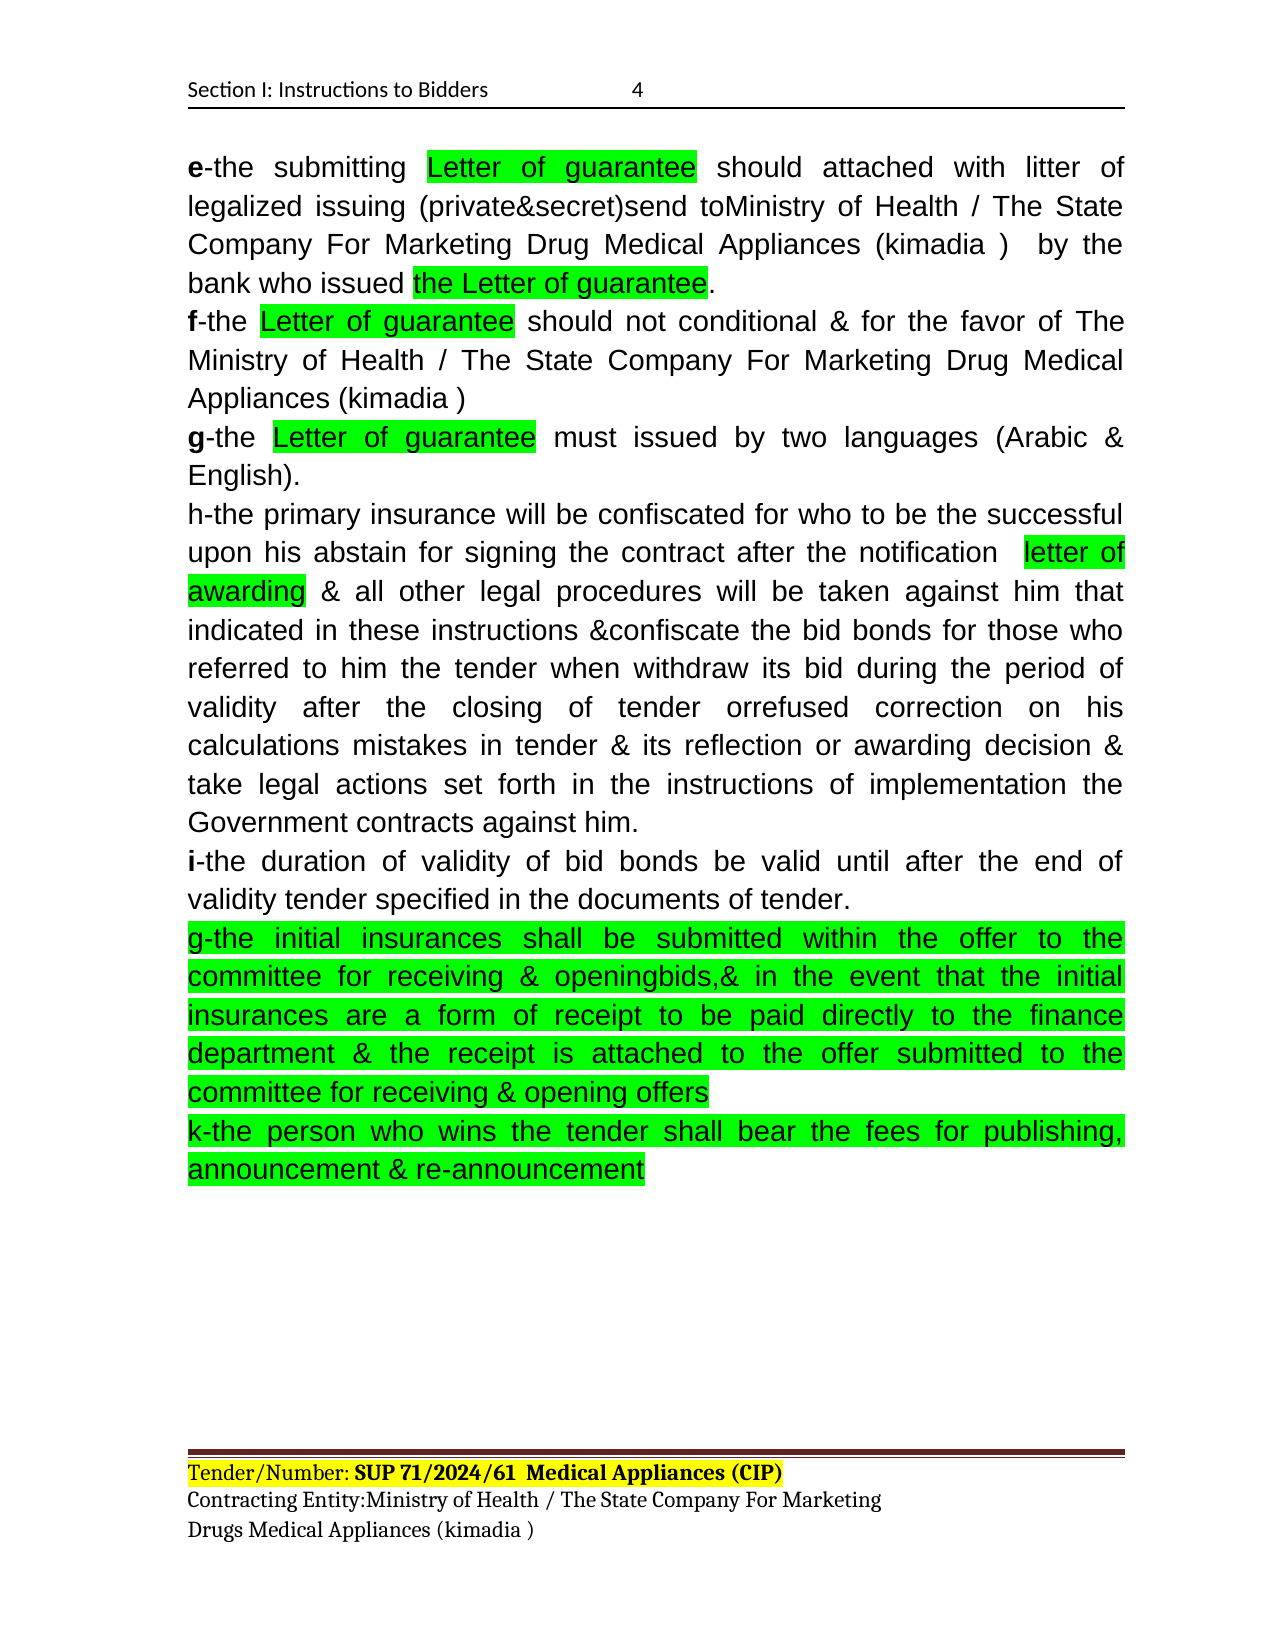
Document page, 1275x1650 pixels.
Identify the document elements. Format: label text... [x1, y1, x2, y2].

text i-the duration of validity of bid bonds be valid until after the end of validity tender specified in the documents of tender. [187, 844, 1125, 916]
text g-the initial insurances shall be submitted within the offer to the committee for receiving & openingbids,& in the event that the initial insurances are a form of receipt to be paid directly to the finance department & the receipt is attached to the offer submitted to the committee for receiving & opening offers [187, 921, 1125, 1108]
text h-the primary insurance will be confiscated for who to be the successful upon his abstain for signing the contract after the notification letter of awarding & all other legal procedures will be taken against him that indicated in these instructions &confiscate the bid bonds for those who referred to him the tender when withdraw its bid during the period of validity after the closing of tender orrefused correction on his calculations mistakes in tender & its reflection or awarding decision & take legal actions set forth in the instructions of implementation the Government contracts against him. [187, 497, 1125, 839]
text g-the Letter of guarantee must issued by two languages (Arabic & English). [187, 420, 1125, 492]
text e-the submitting Letter of guarantee should attached with litter of legalized issuing (private&secret)send toMinistry of Health / The State Company For Marketing Drug Medical Appliances (kimadia ) by the bank who issued the Letter of guarantee. [187, 150, 1125, 299]
text f-the Letter of guarantee should not conditional & for the favor of The Ministry of Health / The State Company For Marketing Drug Medical Appliances (kimadia ) [187, 304, 1125, 415]
text k-the person who wins the tender shall bear the fees for publishing, announcement & re-announcement [187, 1113, 1125, 1186]
